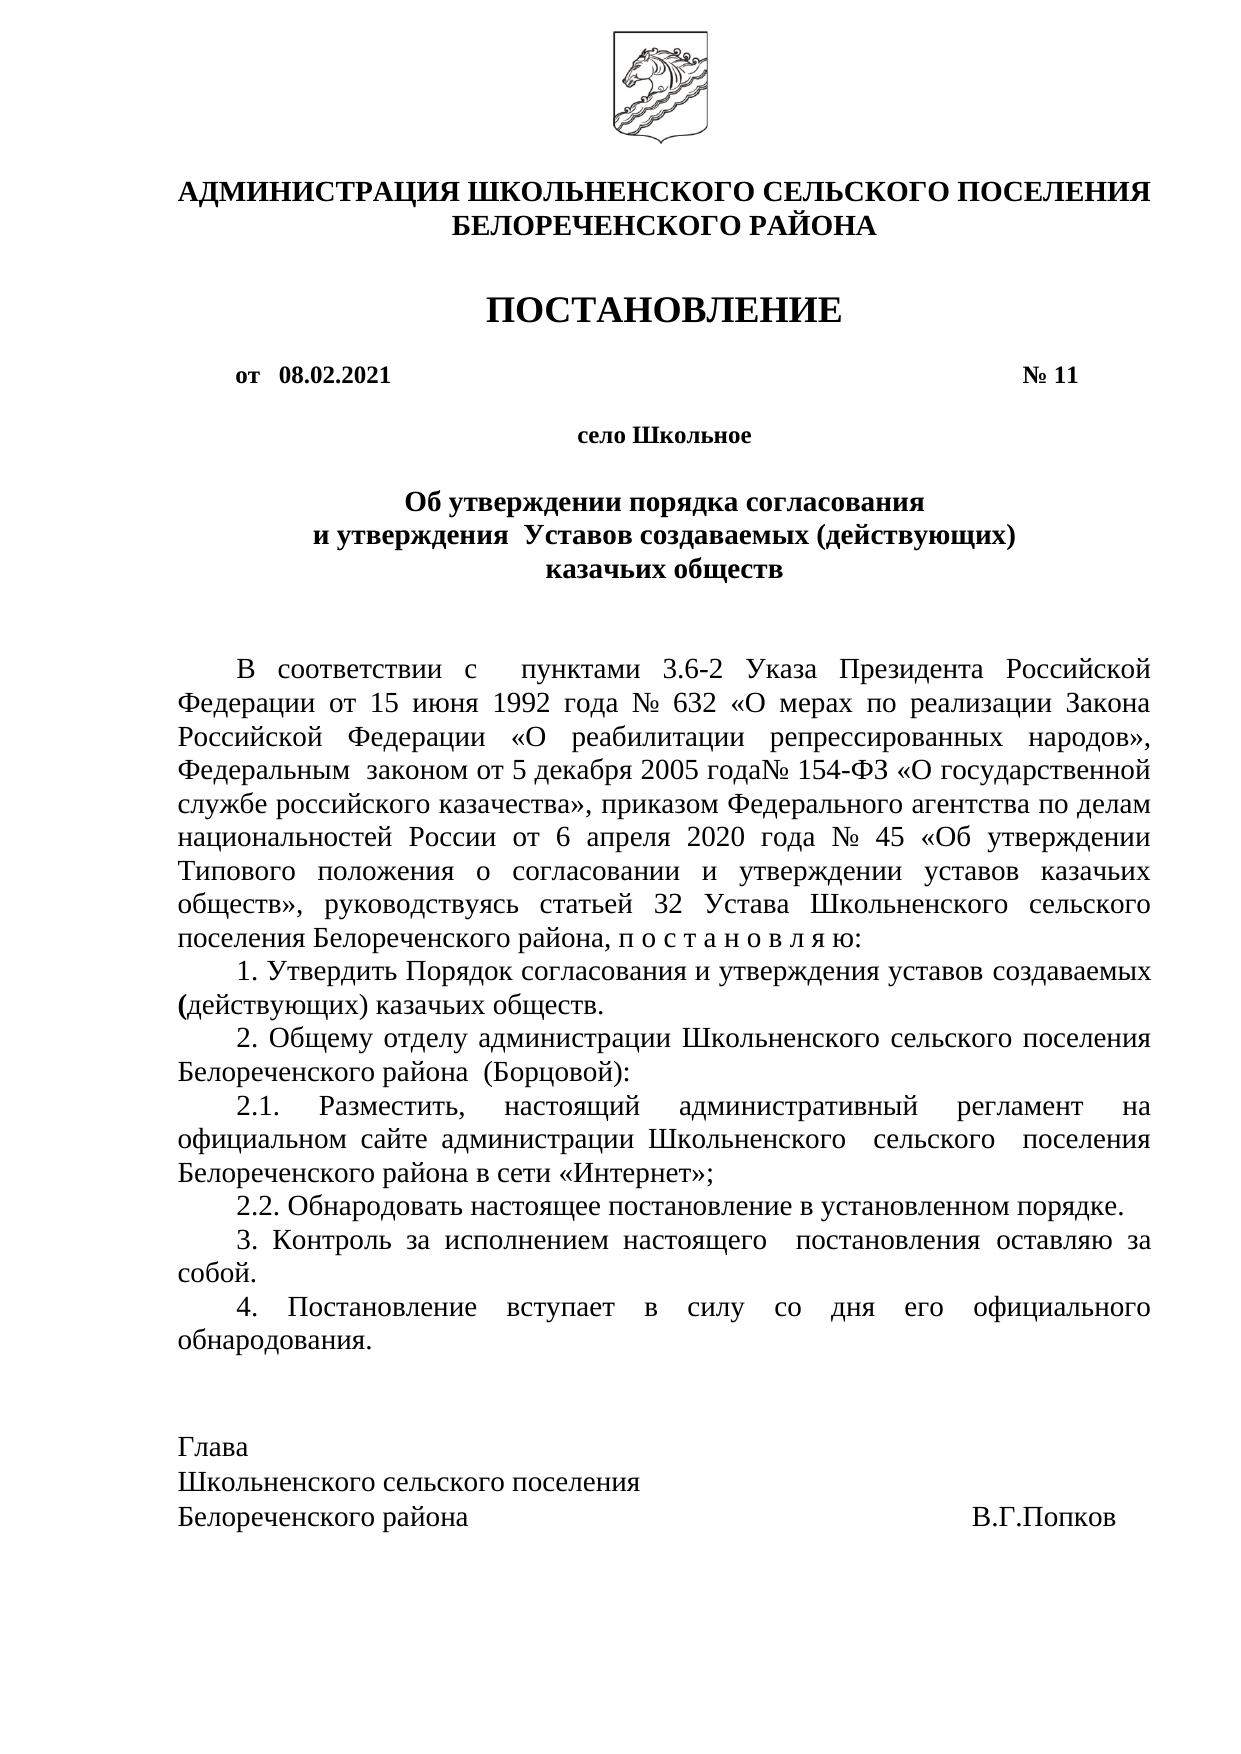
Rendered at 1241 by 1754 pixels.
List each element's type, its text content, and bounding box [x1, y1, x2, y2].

text 3. Контроль за исполнением настоящего постановления оставляю за собой. [177, 1222, 1152, 1289]
text 2. Общему отделу администрации Школьненского сельского поселения Белореченского района (Борцовой): [177, 1021, 1152, 1088]
text и утверждения Уставов создаваемых (действующих) [177, 517, 1152, 551]
text казачьих обществ [177, 551, 1152, 584]
text В соответствии с пунктами 3.6-2 Указа Президента Российской Федерации от 15 июня 1992 года № 632 «О мерах по реализации Закона Российской Федерации «О реабилитации репрессированных народов», Федеральным законом от 5 декабря 2005 года№ 154-ФЗ «О государственной службе российского казачества», приказом Федерального агентства по делам национальностей России от 6 апреля 2020 года № 45 «Об утверждении Типового положения о согласовании и утверждении уставов казачьих обществ», руководствуясь статьей 32 Устава Школьненского сельского поселения Белореченского района, п о с т а н о в л я ю: [177, 652, 1152, 953]
text 2.1. Разместить, настоящий административный регламент на официальном сайте администрации Школьненского сельского поселения Белореченского района в сети «Интернет»; [177, 1088, 1152, 1188]
text Белореченского района В.Г.Попков [177, 1499, 1152, 1533]
text 4. Постановление вступает в силу со дня его официального обнародования. [177, 1289, 1152, 1356]
text 1. Утвердить Порядок согласования и утверждения уставов создаваемых (действующих) казачьих обществ. [177, 953, 1152, 1021]
text Глава [177, 1429, 1152, 1462]
text село Школьное [177, 420, 1152, 449]
text 2.2. Обнародовать настоящее постановление в установленном порядке. [177, 1188, 1152, 1222]
picture [613, 31, 708, 144]
text Школьненского сельского поселения [177, 1464, 1152, 1498]
text от 08.02.2021 № 11 [177, 360, 1137, 389]
text постановление [177, 287, 1152, 330]
text АДМИНИСТРАЦИЯ ШКОЛЬНЕНСКОГО СЕЛЬСКОГО ПОСЕЛЕНИЯ [177, 174, 1152, 208]
text Об утверждении порядка согласования [177, 484, 1152, 517]
text БЕЛОРЕЧЕНСКОГО РАЙОНА [177, 208, 1152, 241]
